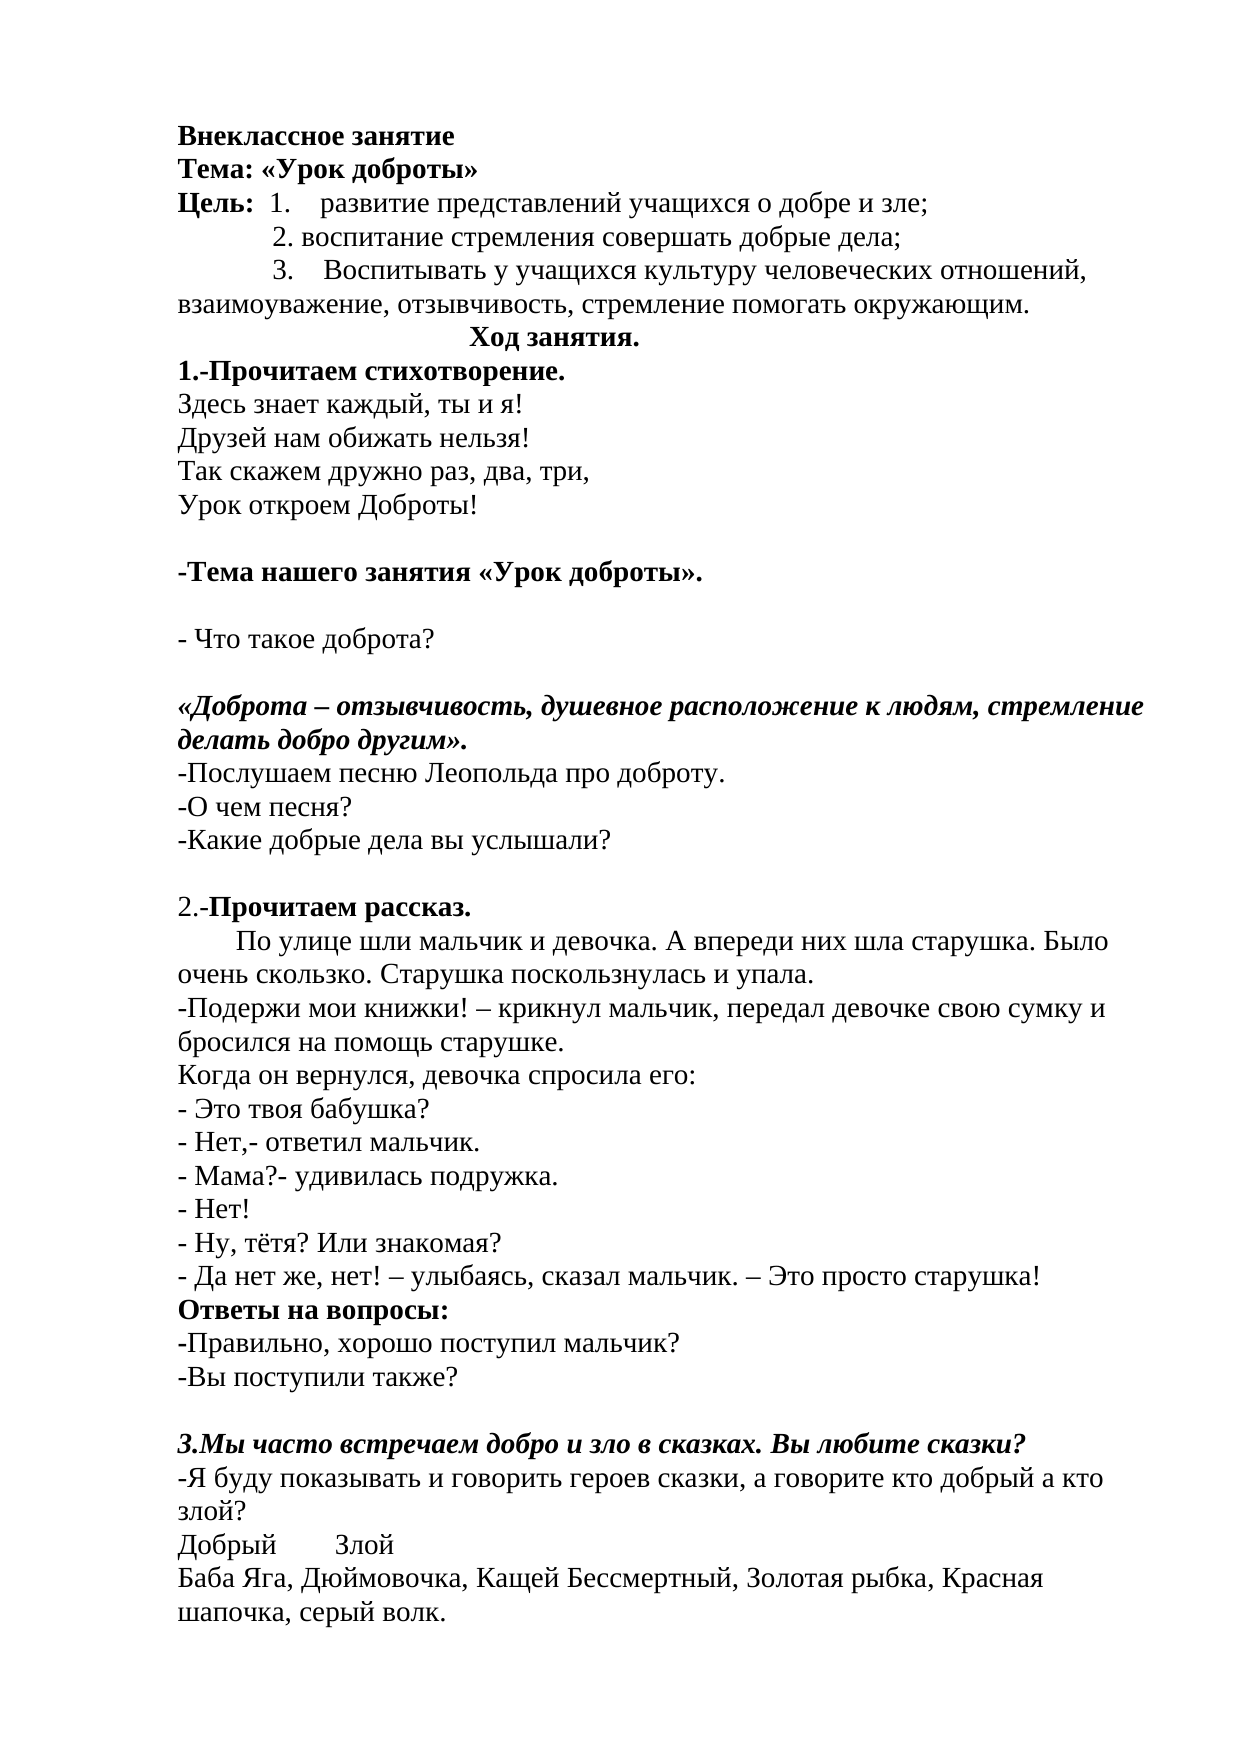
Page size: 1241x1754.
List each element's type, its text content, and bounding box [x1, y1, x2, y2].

text 2. воспитание стремления совершать добрые дела; [177, 219, 1152, 252]
text «Доброта – отзывчивость, душевное расположение к людям, стремление делать добро другим». [177, 655, 1152, 755]
text 2.-Прочитаем рассказ. [177, 889, 1152, 923]
text -Правильно, хорошо поступил мальчик? [177, 1326, 1152, 1359]
text -Я буду показывать и говорить героев сказки, а говорите кто добрый а кто злой? [177, 1460, 1152, 1527]
text По улице шли мальчик и девочка. А впереди них шла старушка. Было очень скользко. Старушка поскользнулась и упала. [177, 923, 1152, 990]
text - Ну, тётя? Или знакомая? [177, 1225, 1152, 1258]
text - Мама?- удивилась подружка. [177, 1158, 1152, 1191]
text Здесь знает каждый, ты и я! Друзей нам обижать нельзя! Так скажем дружно раз, два, три, Урок откроем Доброты! [177, 386, 1152, 521]
text - Что такое доброта? [177, 621, 1152, 655]
text - Нет! [177, 1191, 1152, 1225]
text - Нет,- ответил мальчик. [177, 1124, 1152, 1158]
text - Это твоя бабушка? [177, 1091, 1152, 1124]
text 1.-Прочитаем стихотворение. [177, 353, 1152, 386]
text Когда он вернулся, девочка спросила его: [177, 1057, 1152, 1091]
text - Да нет же, нет! – улыбаясь, сказал мальчик. – Это просто старушка! [177, 1258, 1152, 1292]
text Добрый Злой [177, 1527, 1152, 1560]
text Внеклассное занятие [177, 118, 1152, 152]
text Ответы на вопросы: [177, 1292, 1152, 1326]
text -О чем песня? [177, 789, 1152, 822]
text -Подержи мои книжки! – крикнул мальчик, передал девочке свою сумку и бросился на помощь старушке. [177, 990, 1152, 1057]
text -Вы поступили также? [177, 1359, 1152, 1393]
text 3. Воспитывать у учащихся культуру человеческих отношений, взаимоуважение, отзывчивость, стремление помогать окружающим. [177, 252, 1152, 319]
text Тема: «Урок доброты» [177, 152, 1152, 185]
text -Какие добрые дела вы услышали? [177, 822, 1152, 856]
text -Послушаем песню Леопольда про доброту. [177, 755, 1152, 789]
text -Тема нашего занятия «Урок доброты». [177, 554, 1152, 588]
text 3.Мы часто встречаем добро и зло в сказках. Вы любите сказки? [177, 1426, 1152, 1460]
text Цель: 1. развитие представлений учащихся о добре и зле; [177, 185, 1152, 219]
text Ход занятия. [177, 319, 1152, 353]
text Баба Яга, Дюймовочка, Кащей Бессмертный, Золотая рыбка, Красная шапочка, серый волк. [177, 1560, 1152, 1627]
